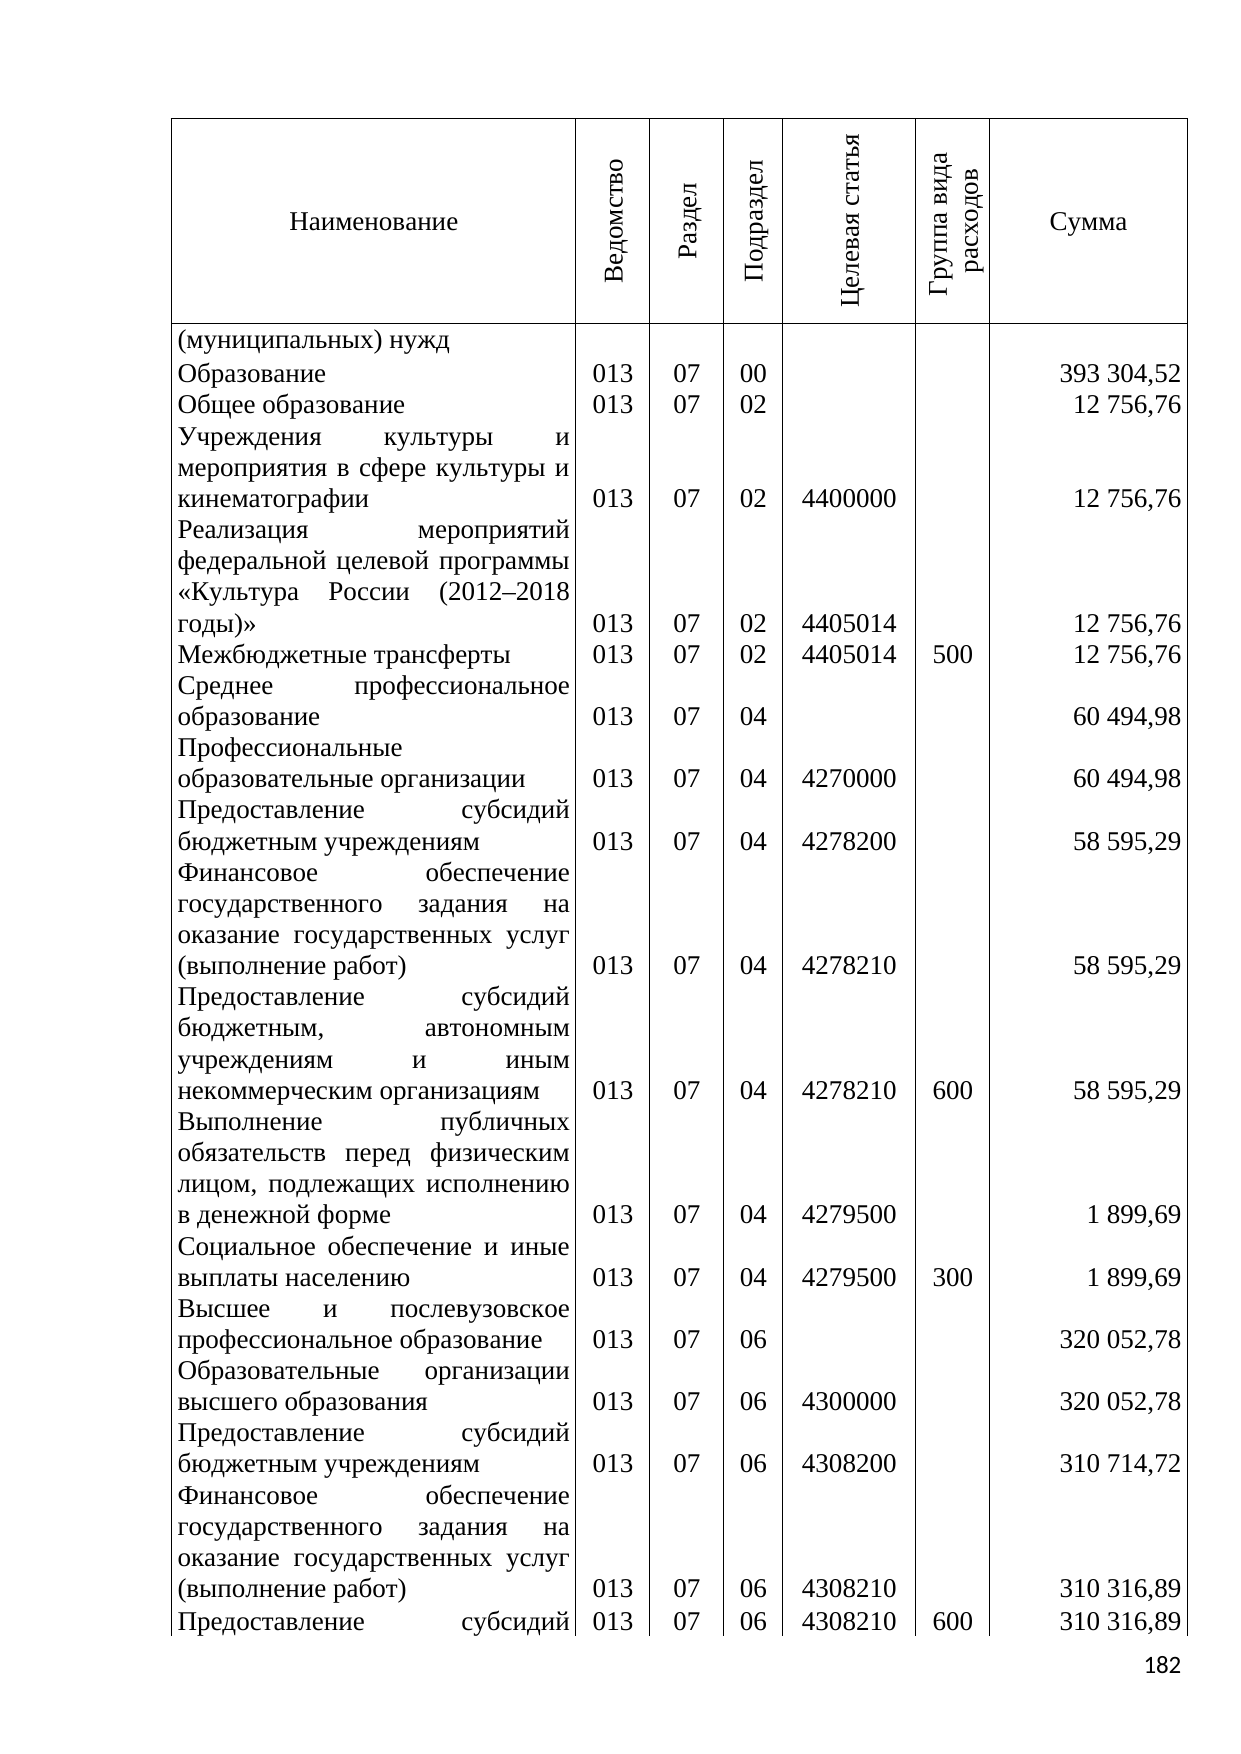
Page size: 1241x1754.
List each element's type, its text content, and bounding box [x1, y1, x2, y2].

table_header Целевая статья [783, 119, 915, 323]
table_header Ведомство [576, 119, 649, 323]
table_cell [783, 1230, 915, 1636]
table_header Наименование [172, 119, 575, 323]
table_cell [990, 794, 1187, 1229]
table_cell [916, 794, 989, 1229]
table_header Раздел [650, 119, 723, 323]
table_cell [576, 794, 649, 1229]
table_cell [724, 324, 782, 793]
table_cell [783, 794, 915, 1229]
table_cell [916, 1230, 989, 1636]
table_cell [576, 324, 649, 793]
table_header Сумма [990, 119, 1187, 323]
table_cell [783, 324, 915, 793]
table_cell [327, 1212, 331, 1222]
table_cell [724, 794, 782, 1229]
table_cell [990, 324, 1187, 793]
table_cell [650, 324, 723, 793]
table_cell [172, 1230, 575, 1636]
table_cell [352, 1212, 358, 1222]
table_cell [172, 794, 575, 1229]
table_header Группа вида расходов [916, 119, 989, 323]
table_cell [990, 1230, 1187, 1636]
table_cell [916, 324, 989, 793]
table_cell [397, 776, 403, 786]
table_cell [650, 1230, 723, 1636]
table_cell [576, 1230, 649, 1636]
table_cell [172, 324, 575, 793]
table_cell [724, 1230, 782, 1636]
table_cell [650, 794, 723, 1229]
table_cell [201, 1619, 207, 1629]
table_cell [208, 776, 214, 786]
table_header Подраздел [724, 119, 782, 323]
